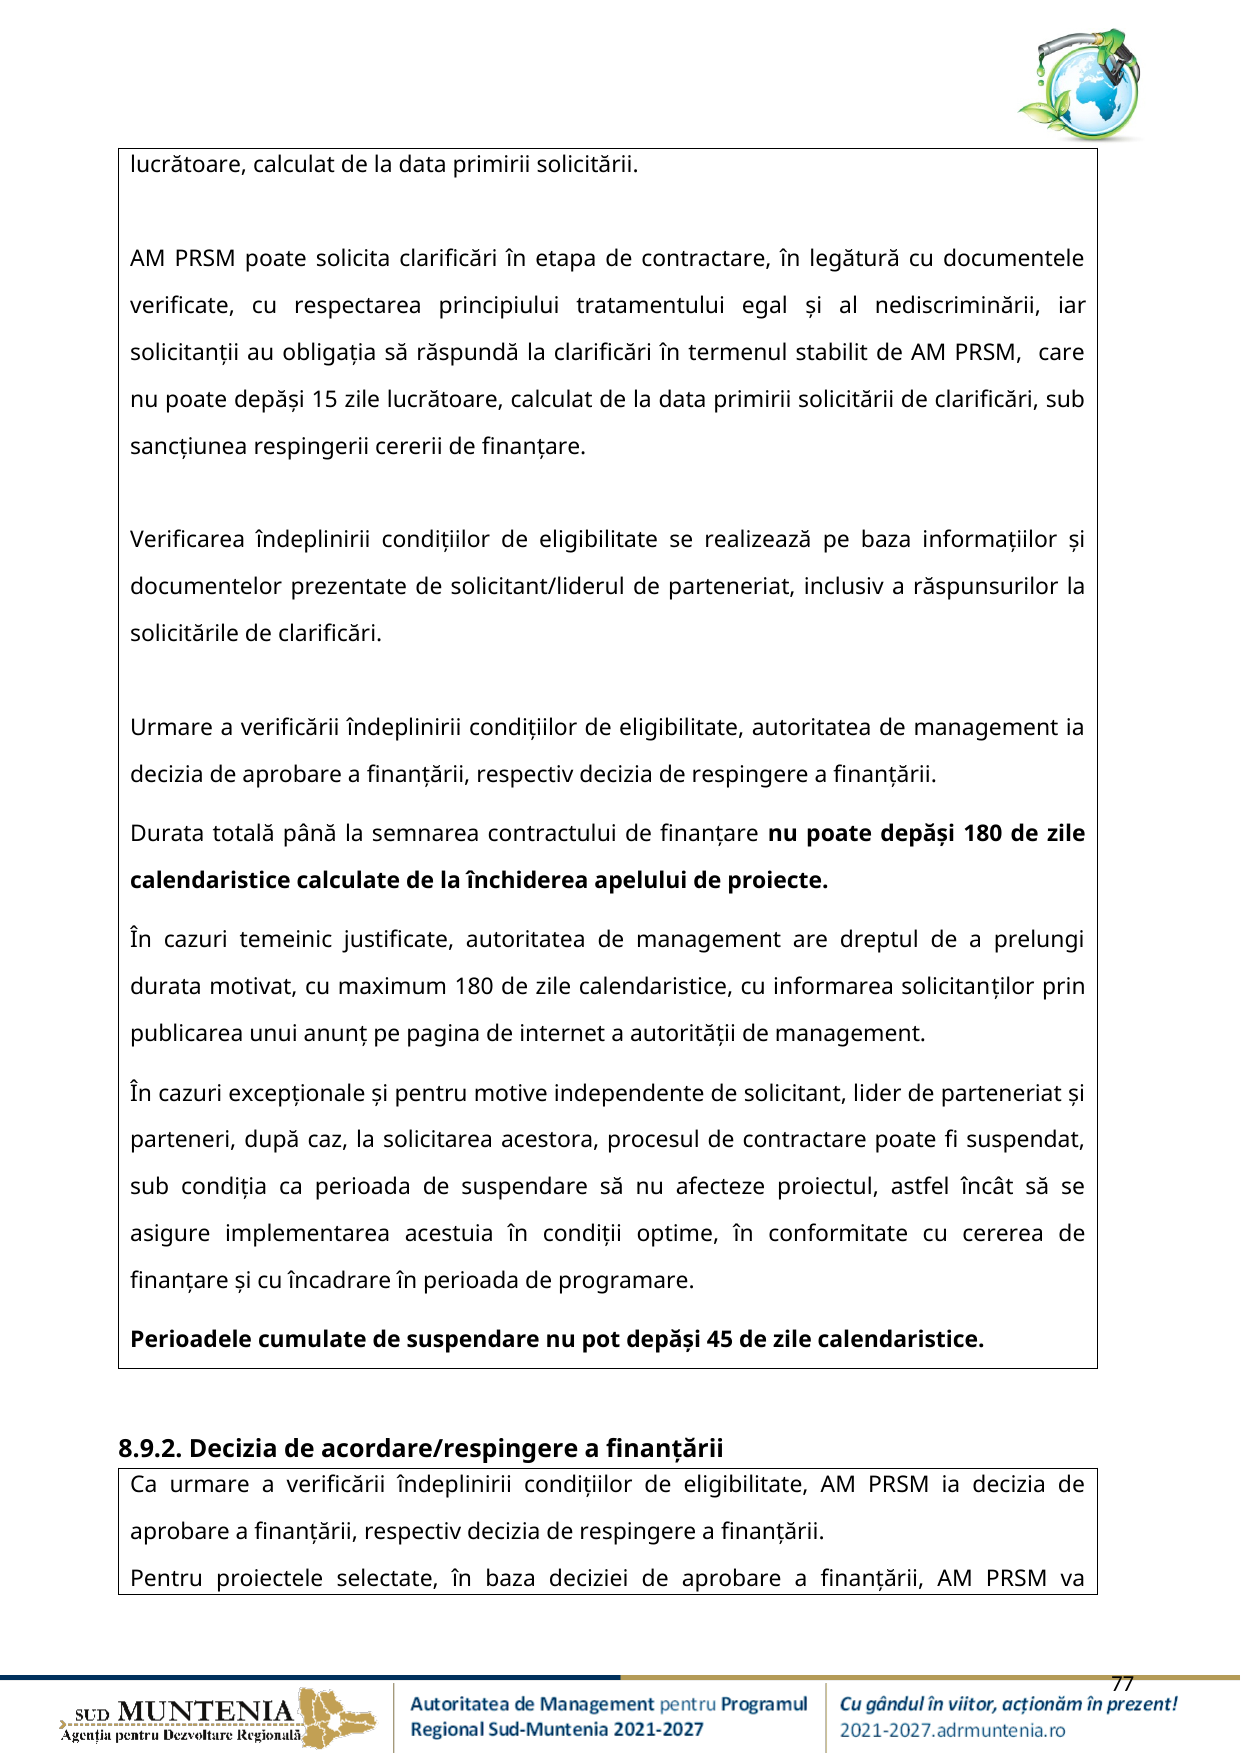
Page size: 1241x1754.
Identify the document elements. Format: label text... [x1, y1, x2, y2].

picture [0, 1675, 1241, 1754]
subtitle 8.9.2. Decizia de acordare/respingere a finanțării [118, 1431, 1134, 1465]
picture [1003, 28, 1157, 146]
